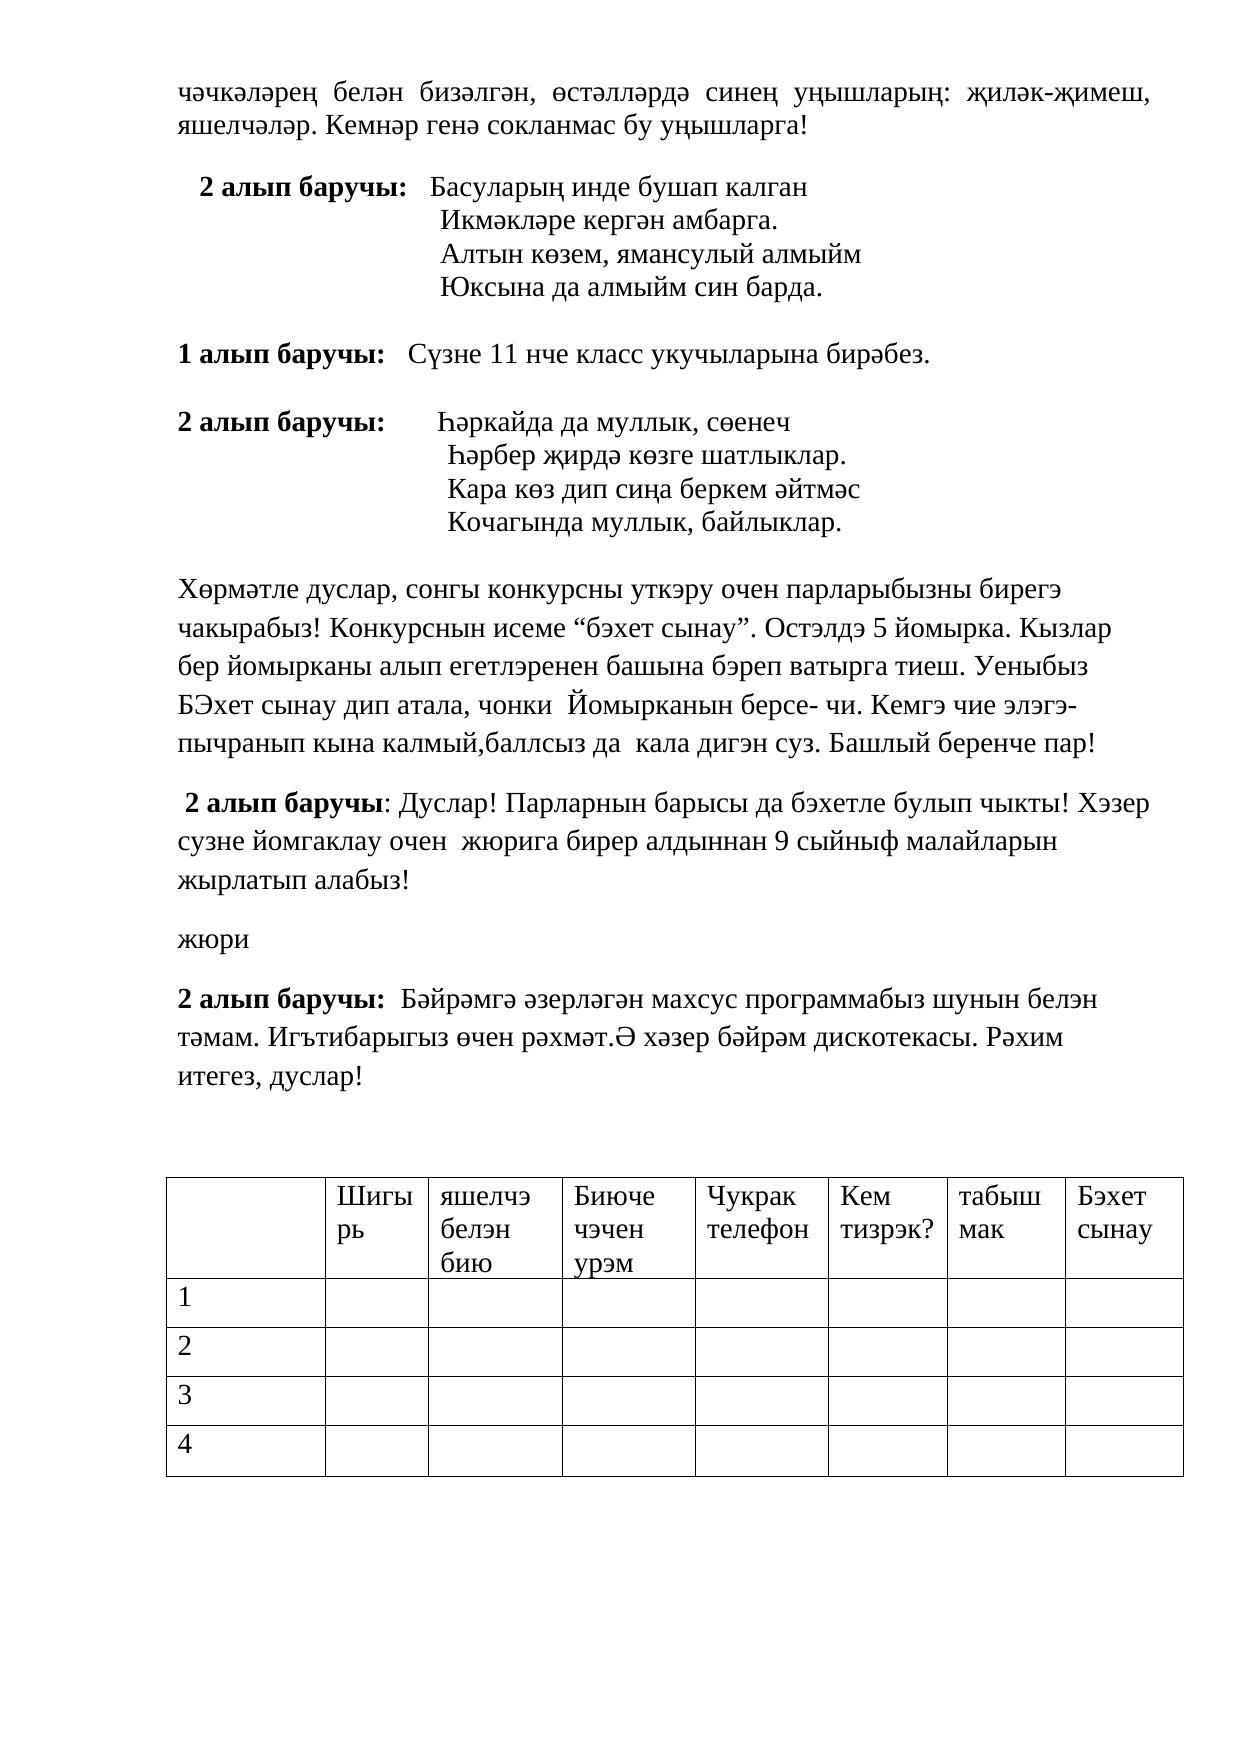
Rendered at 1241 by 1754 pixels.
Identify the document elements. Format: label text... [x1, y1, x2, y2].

table_cell [829, 1328, 947, 1376]
table_cell [429, 1328, 562, 1376]
table_cell [696, 1377, 828, 1425]
text 2 алып баручы: Дуслар! Парларнын барысы да бэхетле булып чыкты! Хэзер сузне йомгаклау очен жюрига бирер алдыннан 9 сыйныф малайларын жырлатып алабыз! [177, 785, 1152, 896]
table_header Кем тизрэк? [829, 1178, 947, 1278]
table_cell [563, 1328, 695, 1376]
text жюри [177, 921, 1152, 955]
table_cell [1066, 1426, 1183, 1476]
text 2 алып баручы: Басуларың инде бушап калган Икмәкләре кергән амбарга. Алтын көзем, ямансулый алмыйм Юксына да алмыйм син барда. [177, 169, 1152, 303]
table_cell [563, 1426, 695, 1476]
table_header Биюче чэчен урэм [563, 1178, 695, 1278]
table_cell 3 [167, 1377, 325, 1425]
table_cell [948, 1279, 1065, 1327]
table_cell 1 [167, 1279, 325, 1327]
table_cell [948, 1426, 1065, 1476]
table_cell [429, 1279, 562, 1327]
table_cell [326, 1377, 428, 1425]
table_header яшелчэ белэн бию [429, 1178, 562, 1278]
table_cell [326, 1279, 428, 1327]
text 2 алып баручы: Бәйрәмгә әзерләгән махсус программабыз шунын белэн тәмам. Игътибарыгыз өчен рәхмәт.Ә хәзер бәйрәм дискотекасы. Рәхим итегез, дуслар! [177, 981, 1152, 1091]
table_cell [829, 1279, 947, 1327]
table_cell [1066, 1328, 1183, 1376]
table_header Бэхет сынау [1066, 1178, 1183, 1278]
table_cell [1066, 1279, 1183, 1327]
table_cell [429, 1426, 562, 1476]
table_header табышмак [948, 1178, 1065, 1278]
table_header Шигырь [326, 1178, 428, 1278]
table_header [167, 1178, 325, 1278]
table_header Чукрак телефон [696, 1178, 828, 1278]
table_cell [829, 1377, 947, 1425]
table_cell [326, 1328, 428, 1376]
table_cell 4 [167, 1426, 325, 1476]
table_cell [829, 1426, 947, 1476]
table_cell [429, 1377, 562, 1425]
text 2 алып баручы: Һәркайда да муллык, сөенеч Һәрбер җирдә көзге шатлыклар. Кара көз дип сиңа беркем әйтмәс Кочагында муллык, байлыклар. [177, 404, 1152, 538]
table_cell [696, 1426, 828, 1476]
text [177, 107, 1152, 141]
table_cell [563, 1377, 695, 1425]
table_cell [948, 1328, 1065, 1376]
table_cell 2 [167, 1328, 325, 1376]
text Хөрмәтле дуслар, сонгы конкурсны уткэру очен парларыбызны бирегэ чакырабыз! Конкурснын исеме “бэхет сынау”. Остэлдэ 5 йомырка. Кызлар бер йомырканы алып егетлэренен башына бэреп ватырга тиеш. Уеныбыз БЭхет сынау дип атала, чонки Йомырканын берсе- чи. Кемгэ чие элэгэ- пычранып кына калмый,баллсыз да кала дигэн суз. Башлый беренче пар! [177, 571, 1152, 759]
table_cell [948, 1377, 1065, 1425]
table_cell [696, 1279, 828, 1327]
table_cell [326, 1426, 428, 1476]
table_cell [1066, 1377, 1183, 1425]
table_cell [563, 1279, 695, 1327]
text 1 алып баручы: Сүзне 11 нче класс укучыларына бирәбез. [177, 337, 1152, 370]
table_cell [696, 1328, 828, 1376]
